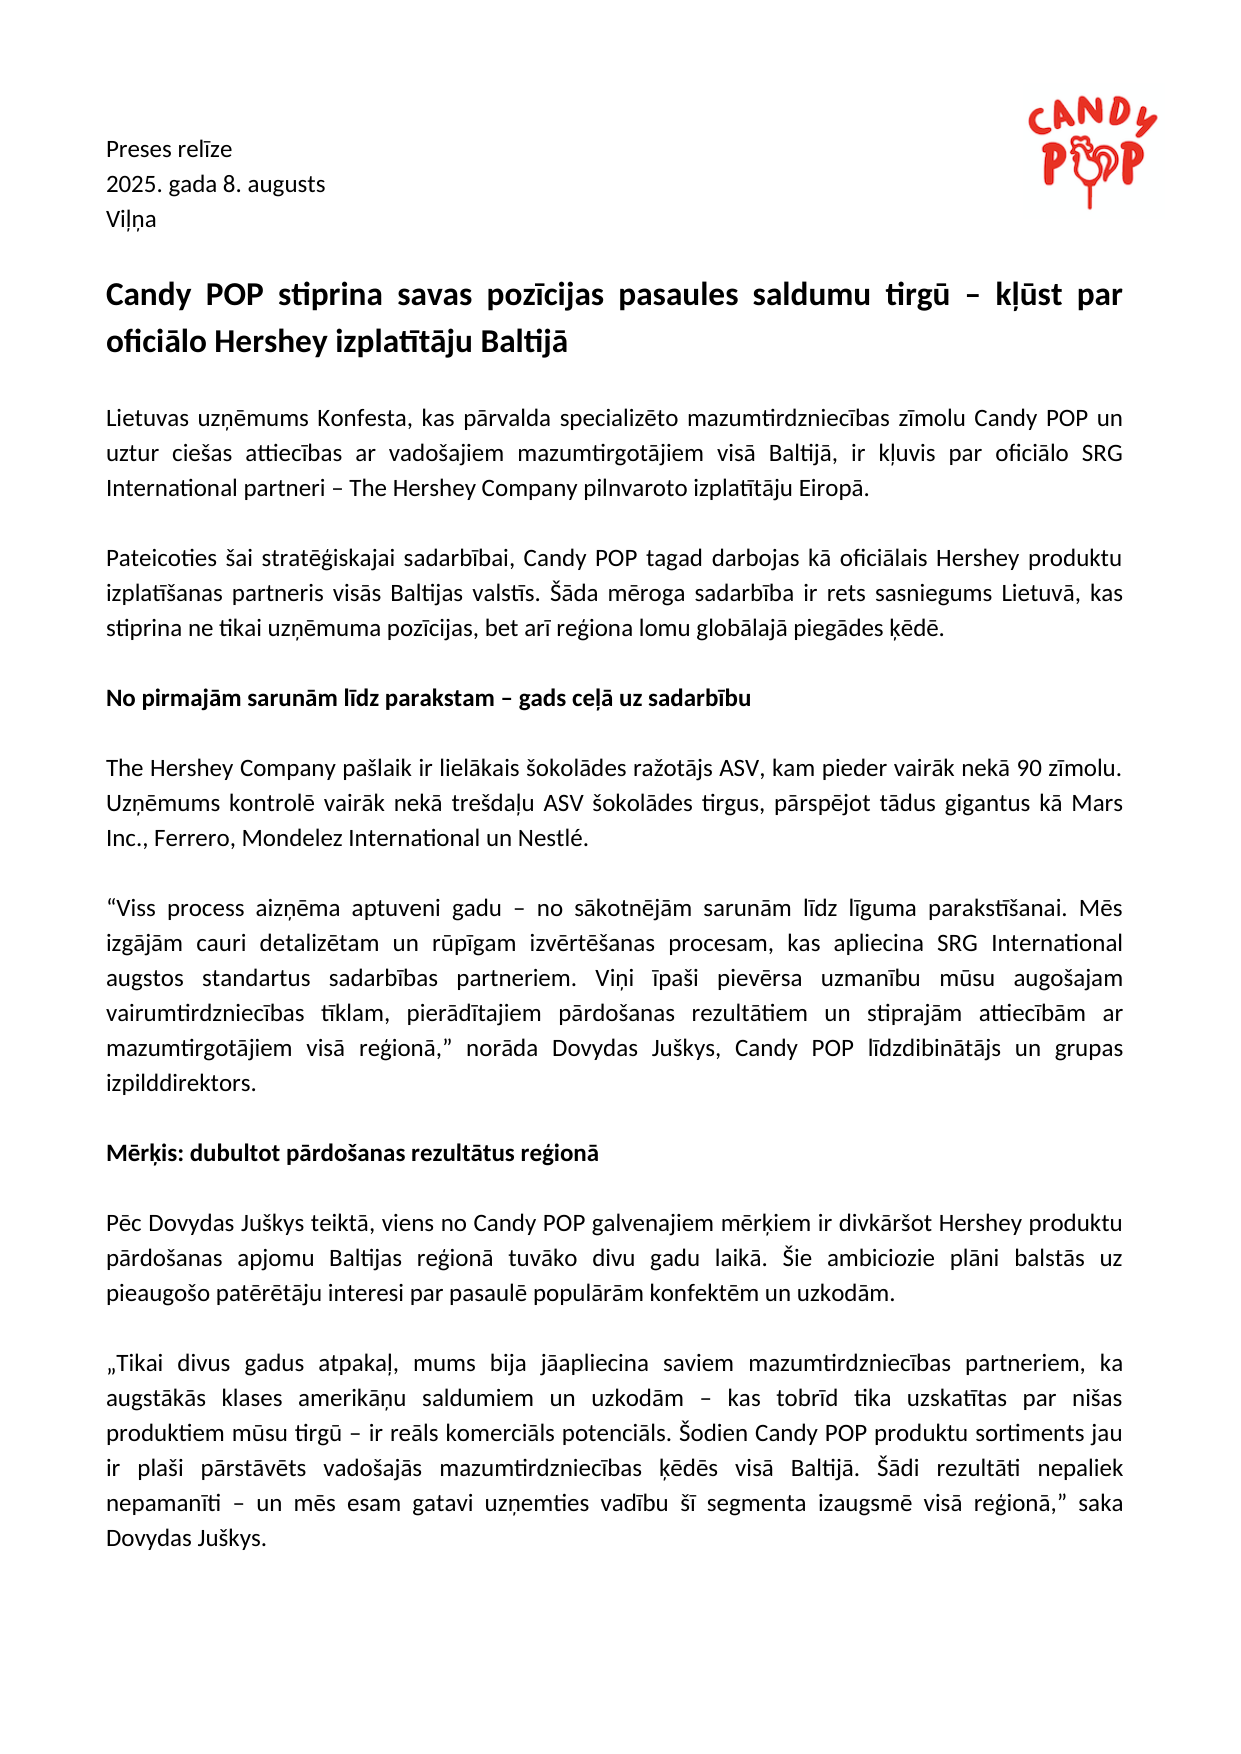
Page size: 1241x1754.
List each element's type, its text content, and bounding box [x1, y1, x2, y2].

text Pēc Dovydas Juškys teiktā, viens no Candy POP galvenajiem mērķiem ir divkāršot Hershey produktu pārdošanas apjomu Baltijas reģionā tuvāko divu gadu laikā. Šie ambiciozie plāni balstās uz pieaugošo patērētāju interesi par pasaulē populārām konfektēm un uzkodām. [106, 1207, 1124, 1307]
text No pirmajām sarunām līdz parakstam – gads ceļā uz sadarbību [106, 682, 1124, 712]
picture [1023, 83, 1165, 219]
text “Viss process aizņēma aptuveni gadu – no sākotnējām sarunām līdz līguma parakstīšanai. Mēs izgājām cauri detalizētam un rūpīgam izvērtēšanas procesam, kas apliecina SRG International augstos standartus sadarbības partneriem. Viņi īpaši pievērsa uzmanību mūsu augošajam vairumtirdzniecības tīklam, pierādītajiem pārdošanas rezultātiem un stiprajām attiecībām ar mazumtirgotājiem visā reģionā,” norāda Dovydas Juškys, Candy POP līdzdibinātājs un grupas izpilddirektors. [106, 892, 1124, 1097]
text Viļņa [106, 203, 1124, 234]
text Lietuvas uzņēmums Konfesta, kas pārvalda specializēto mazumtirdzniecības zīmolu Candy POP un uztur ciešas attiecības ar vadošajiem mazumtirgotājiem visā Baltijā, ir kļuvis par oficiālo SRG International partneri – The Hershey Company pilnvaroto izplatītāju Eiropā. [106, 402, 1124, 502]
text The Hershey Company pašlaik ir lielākais šokolādes ražotājs ASV, kam pieder vairāk nekā 90 zīmolu. Uzņēmums kontrolē vairāk nekā trešdaļu ASV šokolādes tirgus, pārspējot tādus gigantus kā Mars Inc., Ferrero, Mondelez International un Nestlé. [106, 752, 1124, 852]
text 2025. gada 8. augusts [106, 168, 1023, 199]
text Candy POP stiprina savas pozīcijas pasaules saldumu tirgū – kļūst par oficiālo Hershey izplatītāju Baltijā [106, 273, 1124, 361]
text „Tikai divus gadus atpakaļ, mums bija jāapliecina saviem mazumtirdzniecības partneriem, ka augstākās klases amerikāņu saldumiem un uzkodām – kas tobrīd tika uzskatītas par nišas produktiem mūsu tirgū – ir reāls komerciāls potenciāls. Šodien Candy POP produktu sortiments jau ir plaši pārstāvēts vadošajās mazumtirdzniecības ķēdēs visā Baltijā. Šādi rezultāti nepaliek nepamanīti – un mēs esam gatavi uzņemties vadību šī segmenta izaugsmē visā reģionā,” saka Dovydas Juškys. [106, 1347, 1124, 1552]
text Mērķis: dubultot pārdošanas rezultātus reģionā [106, 1137, 1124, 1167]
text Preses relīze [106, 133, 1023, 164]
text Pateicoties šai stratēģiskajai sadarbībai, Candy POP tagad darbojas kā oficiālais Hershey produktu izplatīšanas partneris visās Baltijas valstīs. Šāda mēroga sadarbība ir rets sasniegums Lietuvā, kas stiprina ne tikai uzņēmuma pozīcijas, bet arī reģiona lomu globālajā piegādes ķēdē. [106, 542, 1124, 642]
